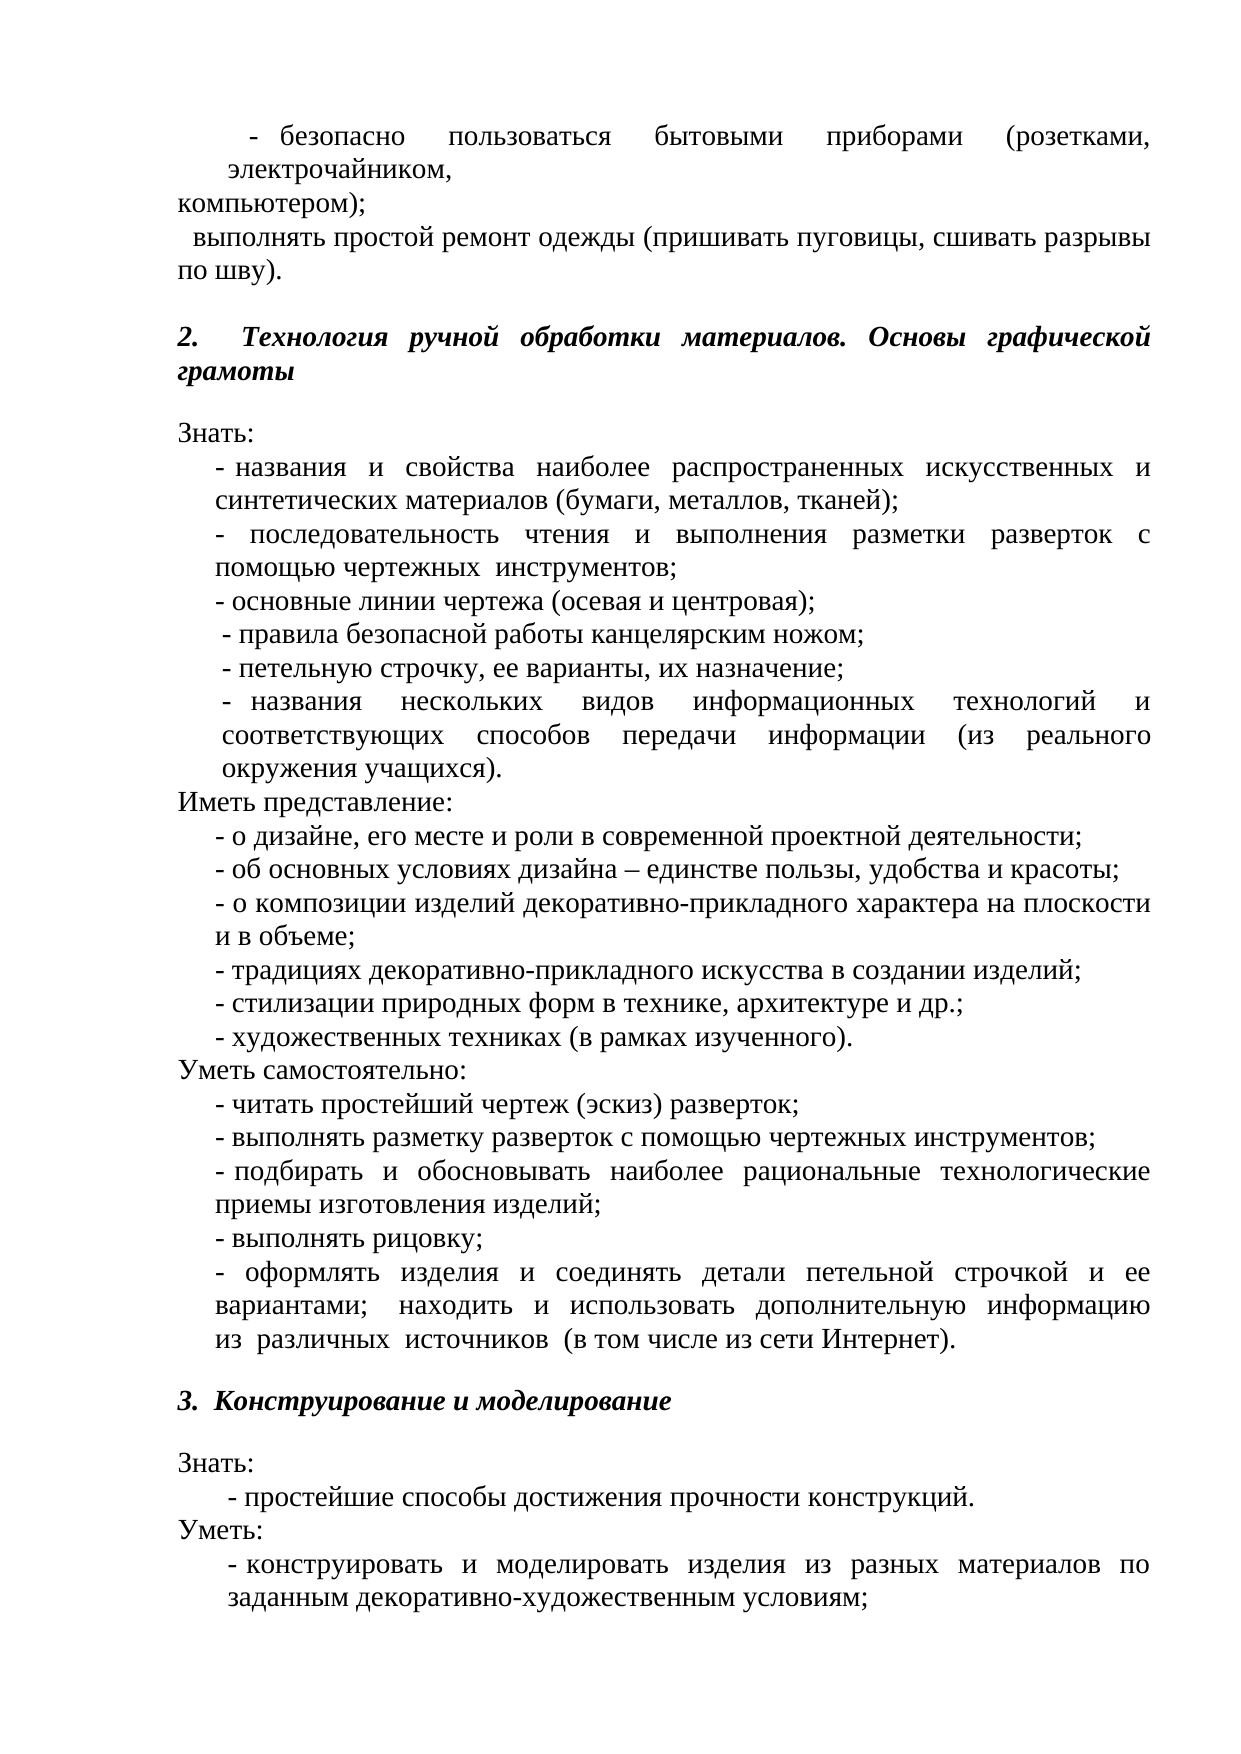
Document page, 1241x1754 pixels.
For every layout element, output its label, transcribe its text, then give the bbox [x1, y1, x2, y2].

text выполнять простой ремонт одежды (пришивать пуговицы, сшивать разрывы по шву). [177, 219, 1152, 286]
text - правила безопасной работы канцелярским ножом; [222, 616, 1152, 650]
text - основные линии чертежа (осевая и центровая); [215, 583, 1152, 616]
text - художественных техниках (в рамках изученного). [215, 1019, 1152, 1052]
text Уметь самостоятельно: [177, 1052, 1152, 1086]
text - об основных условиях дизайна – единстве пользы, удобства и красоты; [215, 851, 1152, 885]
text - безопасно пользоваться бытовыми приборами (розетками, электрочайником, [227, 118, 1152, 185]
text Знать: [177, 1445, 1152, 1479]
text - о композиции изделий декоративно-прикладного характера на плоскости и в объеме; [215, 885, 1152, 952]
text - стилизации природных форм в технике, архитектуре и др.; [215, 985, 1152, 1019]
text - подбирать и обосновывать наиболее рациональные технологические приемы изготовления изделий; [215, 1153, 1152, 1220]
text - последовательность чтения и выполнения разметки разверток с помощью чертежных инструментов; [215, 516, 1152, 583]
text - читать простейший чертеж (эскиз) разверток; [215, 1086, 1152, 1119]
text Знать: [177, 415, 1152, 449]
text - названия и свойства наиболее распространенных искусственных и синтетических материалов (бумаги, металлов, тканей); [215, 449, 1152, 516]
text Иметь представление: [177, 784, 1152, 818]
text - петельную строчку, ее варианты, их назначение; [222, 650, 1152, 683]
text - традициях декоративно-прикладного искусства в создании изделий; [215, 952, 1152, 985]
text - конструировать и моделировать изделия из разных материалов по заданным декоративно-художественным условиям; [227, 1546, 1152, 1613]
text - простейшие способы достижения прочности конструкций. [227, 1479, 1152, 1512]
text - оформлять изделия и соединять детали петельной строчкой и ее вариантами; находить и использовать дополнительную информацию из различных источников (в том числе из сети Интернет). [215, 1254, 1152, 1354]
text - выполнять разметку разверток с помощью чертежных инструментов; [215, 1119, 1152, 1153]
text компьютером); [177, 185, 1152, 219]
text - выполнять рицовку; [215, 1220, 1152, 1254]
text - о дизайне, его месте и роли в современной проектной деятельности; [215, 818, 1152, 851]
text - названия нескольких видов информационных технологий и соответствующих способов передачи информации (из реального окружения учащихся). [222, 683, 1152, 784]
text 3. Конструирование и моделирование [177, 1383, 1152, 1417]
text Уметь: [177, 1512, 1152, 1546]
text 2. Технология ручной обработки материалов. Основы графической грамоты [177, 319, 1152, 386]
